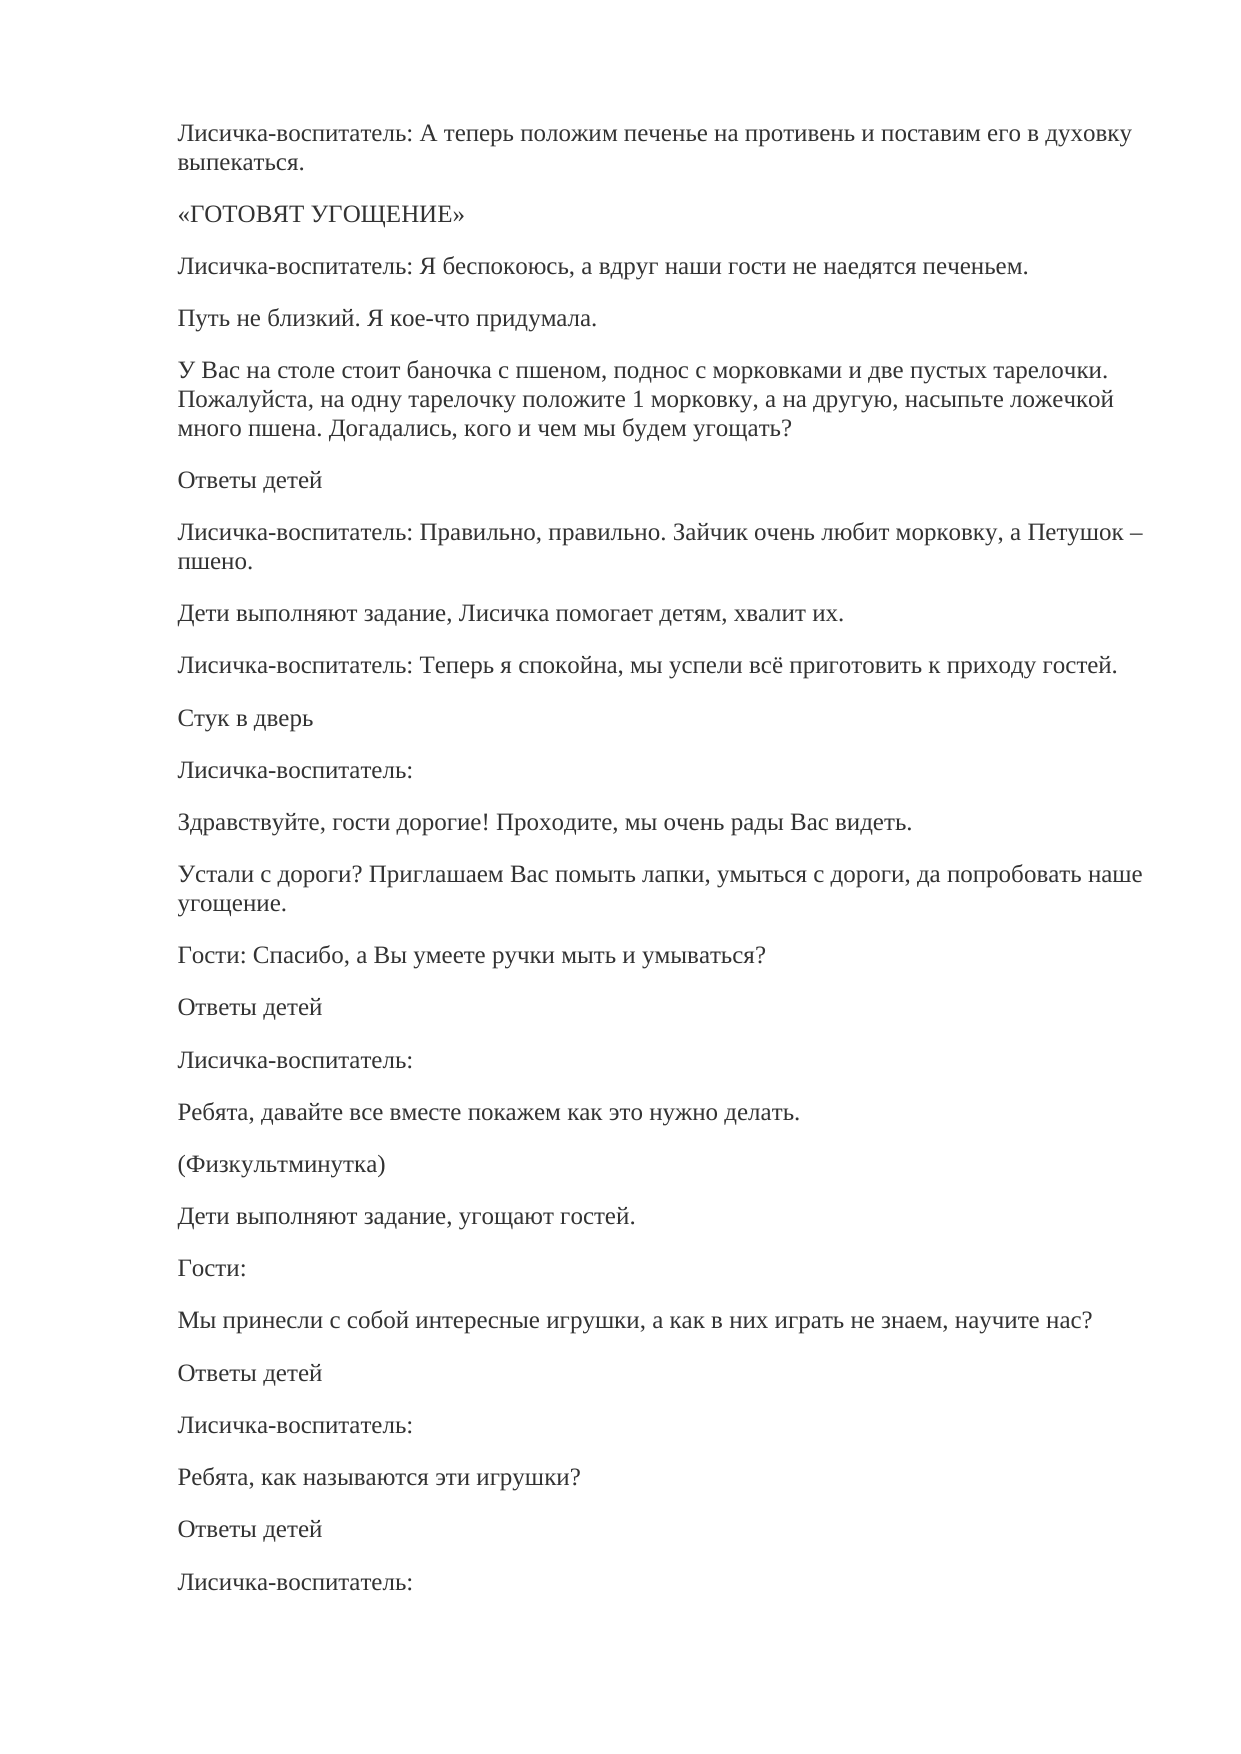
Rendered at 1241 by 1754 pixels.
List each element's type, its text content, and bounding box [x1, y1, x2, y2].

text Ребята, давайте все вместе покажем как это нужно делать. [177, 1097, 1152, 1126]
text Устали с дороги? Приглашаем Вас помыть лапки, умыться с дороги, да попробовать наше угощение. [177, 859, 1152, 917]
text Дети выполняют задание, угощают гостей. [177, 1201, 1152, 1230]
text Путь не близкий. Я кое-что придумала. [177, 303, 1152, 332]
text Лисичка-воспитатель: [177, 1045, 1152, 1073]
text Ответы детей [177, 1514, 1152, 1543]
text Ответы детей [177, 992, 1152, 1021]
text (Физкультминутка) [177, 1149, 1152, 1178]
text Лисичка-воспитатель: [177, 755, 1152, 784]
text Мы принесли с собой интересные игрушки, а как в них играть не знаем, научите нас? [177, 1306, 1152, 1334]
text Лисичка-воспитатель: [177, 1410, 1152, 1439]
text Здравствуйте, гости дорогие! Проходите, мы очень рады Вас видеть. [177, 807, 1152, 836]
text Ответы детей [177, 1358, 1152, 1387]
text Гости: [177, 1253, 1152, 1282]
text «ГОТОВЯТ УГОЩЕНИЕ» [177, 199, 1152, 228]
text Дети выполняют задание, Лисичка помогает детям, хвалит их. [177, 598, 1152, 627]
text У Вас на столе стоит баночка с пшеном, поднос с морковками и две пустых тарелочки. Пожалуйста, на одну тарелочку положите 1 морковку, а на другую, насыпьте ложечкой много пшена. Догадались, кого и чем мы будем угощать? [177, 356, 1152, 442]
text Ребята, как называются эти игрушки? [177, 1462, 1152, 1491]
text Лисичка-воспитатель: Правильно, правильно. Зайчик очень любит морковку, а Петушок – пшено. [177, 517, 1152, 575]
text Лисичка-воспитатель: А теперь положим печенье на противень и поставим его в духовку выпекаться. [177, 118, 1152, 176]
text Лисичка-воспитатель: Я беспокоюсь, а вдруг наши гости не наедятся печеньем. [177, 251, 1152, 280]
text Лисичка-воспитатель: Теперь я спокойна, мы успели всё приготовить к приходу гостей. [177, 651, 1152, 679]
text Стук в дверь [177, 703, 1152, 732]
text Лисичка-воспитатель: [177, 1567, 1152, 1595]
text Ответы детей [177, 465, 1152, 494]
text Гости: Спасибо, а Вы умеете ручки мыть и умываться? [177, 940, 1152, 969]
